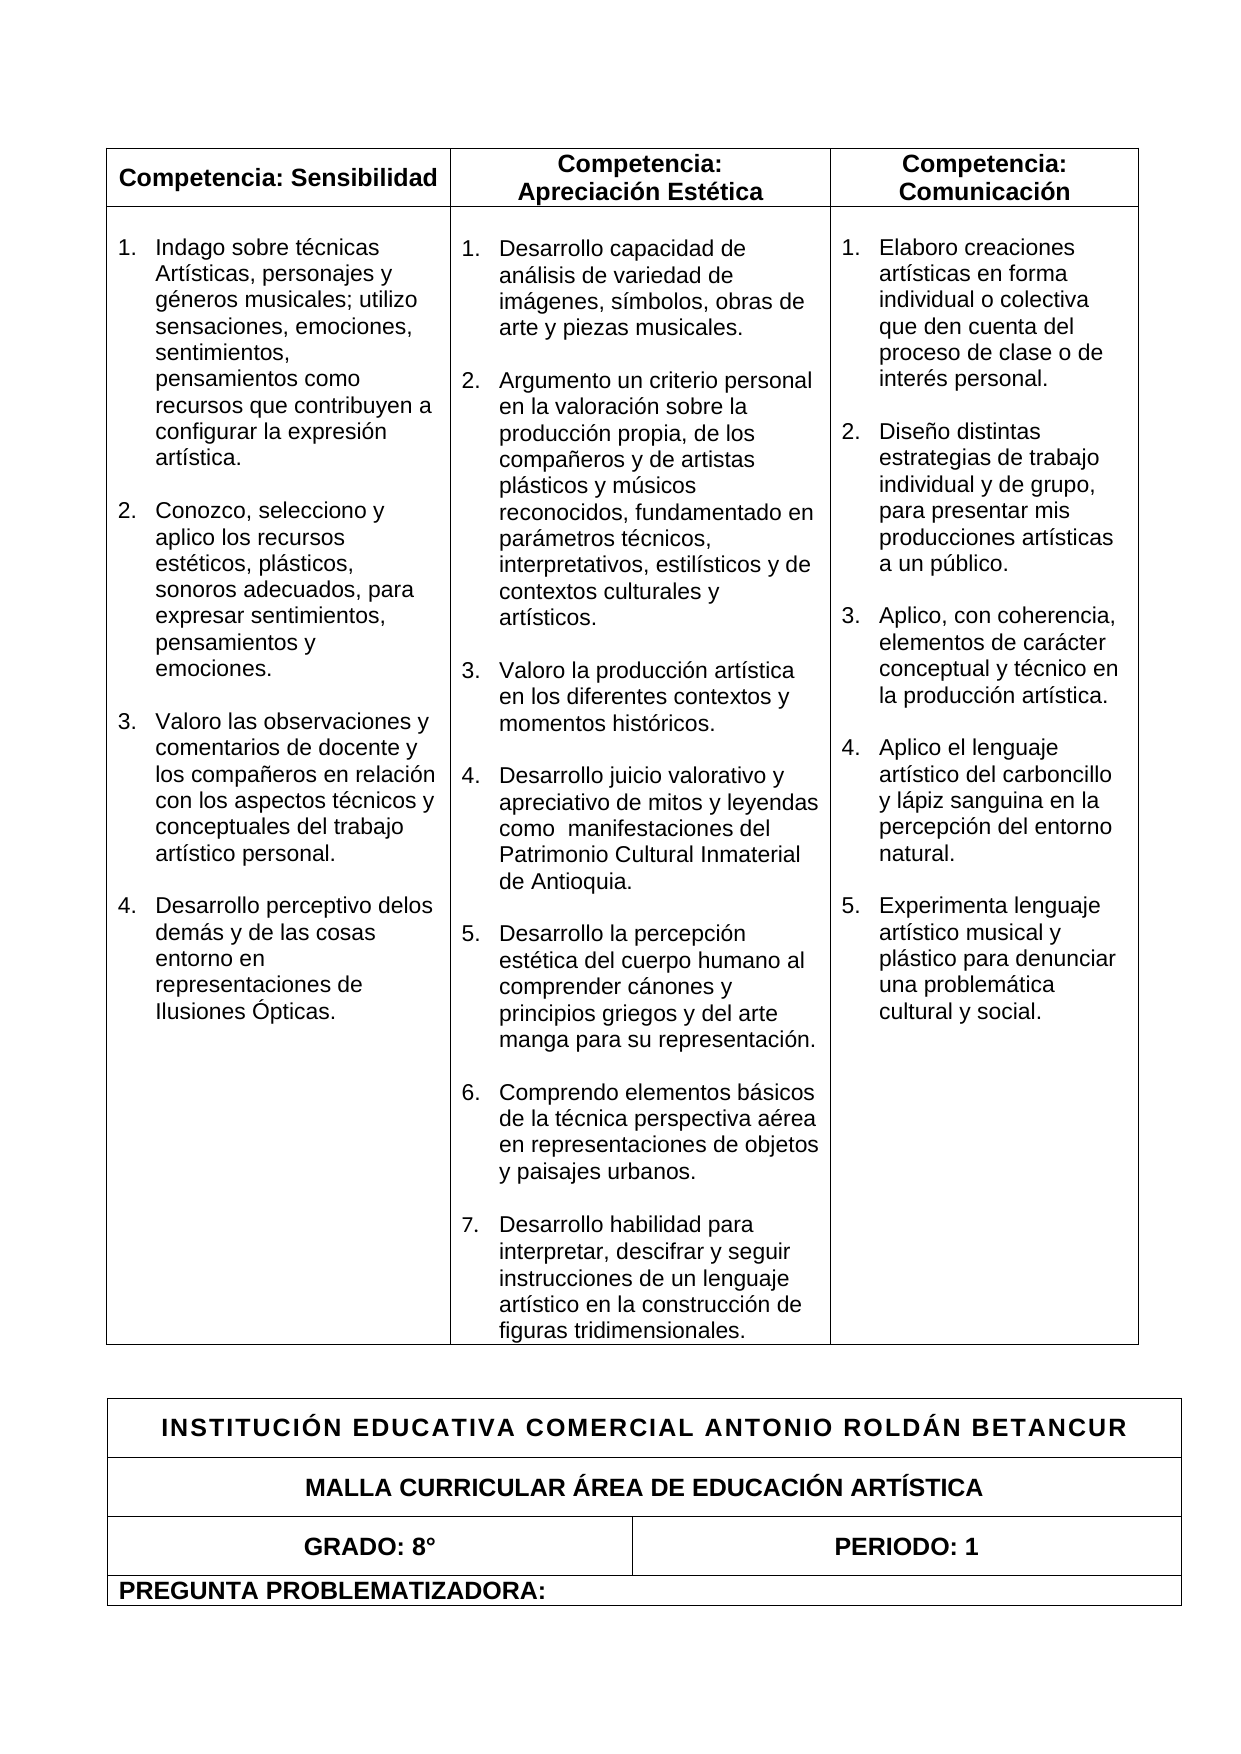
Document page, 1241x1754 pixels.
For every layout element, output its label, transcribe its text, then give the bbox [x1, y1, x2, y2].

table_cell Desarrollo capacidad de análisis de variedad de imágenes, símbolos, obras de arte y piezas musicales. Argumento un criterio personal en la valoración sobre la producción propia, de los compañeros y de artistas plásticos y músicos reconocidos, fundamentado en parámetros técnicos, interpretativos, estilísticos y de contextos culturales y artísticos. Valoro la producción artística en los diferentes contextos y momentos históricos. Desarrollo juicio valorativo y apreciativo de mitos y leyendas como manifestaciones del Patrimonio Cultural Inmaterial de Antioquia. Desarrollo la percepción estética del cuerpo humano al comprender cánones y principios griegos y del arte manga para su representación. Comprendo elementos básicos de la técnica perspectiva aérea en representaciones de objetos y paisajes urbanos. Desarrollo habilidad para interpretar, descifrar y seguir instrucciones de un lenguaje artístico en la construcción de figuras tridimensionales. [451, 207, 830, 1344]
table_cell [107, 149, 450, 206]
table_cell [451, 149, 830, 206]
table_cell PERIODO: 1 [633, 1517, 1181, 1575]
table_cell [108, 1576, 1181, 1605]
table_cell Indago sobre técnicas Artísticas, personajes y géneros musicales; utilizo sensaciones, emociones, sentimientos, pensamientos como recursos que contribuyen a configurar la expresión artística. Conozco, selecciono y aplico los recursos estéticos, plásticos, sonoros adecuados, para expresar sentimientos, pensamientos y emociones. Valoro las observaciones y comentarios de docente y los compañeros en relación con los aspectos técnicos y conceptuales del trabajo artístico personal. Desarrollo perceptivo delos demás y de las cosas entorno en representaciones de Ilusiones Ópticas. [107, 207, 450, 1344]
table_cell MALLA CURRICULAR ÁREA DE EDUCACIÓN ARTÍSTICA [108, 1458, 1181, 1516]
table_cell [831, 149, 1138, 206]
table_cell GRADO: 8° [108, 1517, 632, 1575]
table_header INSTITUCIÓN EDUCATIVA COMERCIAL ANTONIO ROLDÁN BETANCUR [108, 1399, 1181, 1457]
table_cell Elaboro creaciones artísticas en forma individual o colectiva que den cuenta del proceso de clase o de interés personal. Diseño distintas estrategias de trabajo individual y de grupo, para presentar mis producciones artísticas a un público. Aplico, con coherencia, elementos de carácter conceptual y técnico en la producción artística. Aplico el lenguaje artístico del carboncillo y lápiz sanguina en la percepción del entorno natural. Experimenta lenguaje artístico musical y plástico para denunciar una problemática cultural y social. [831, 207, 1138, 1344]
